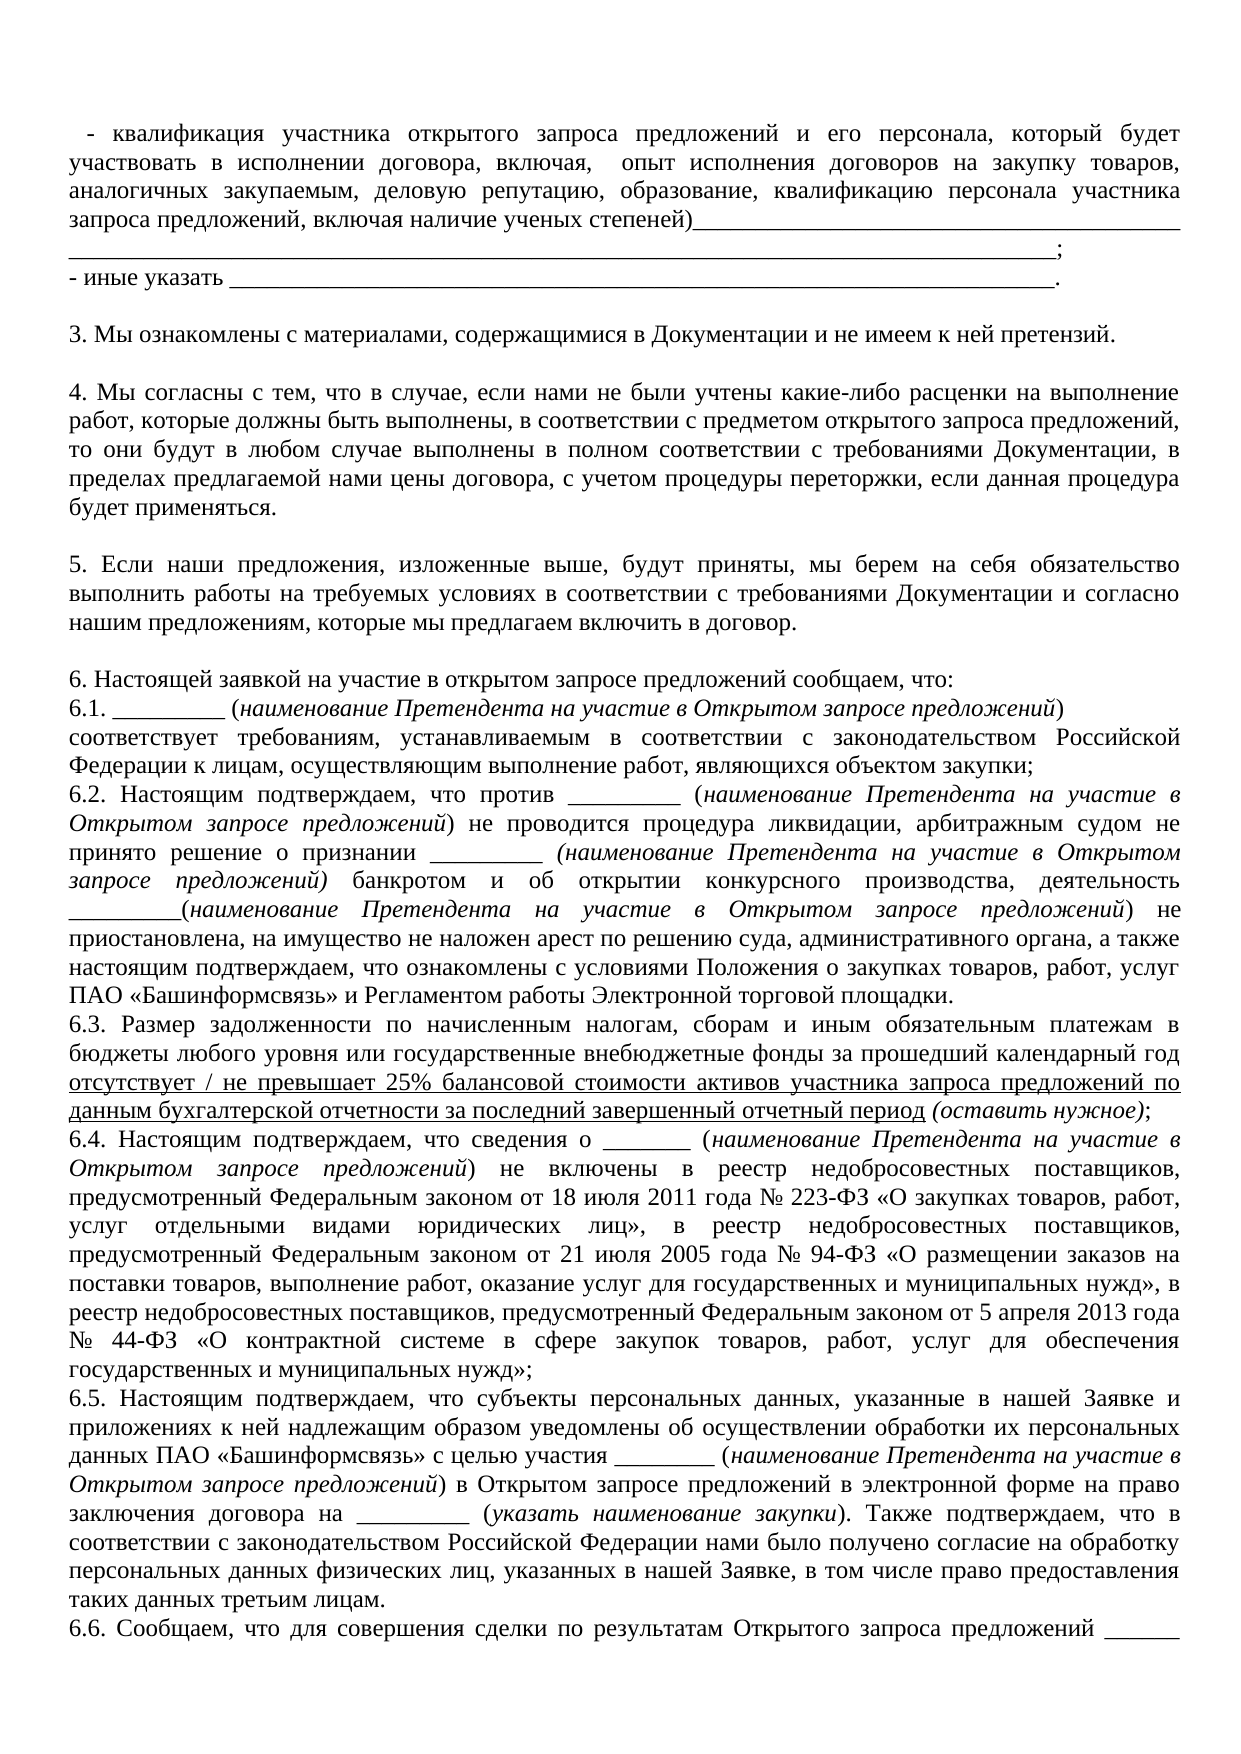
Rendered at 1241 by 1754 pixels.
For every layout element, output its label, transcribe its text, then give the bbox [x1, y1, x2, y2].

table_cell 4. Мы согласны с тем, что в случае, если нами не были учтены какие-либо расценки на выполнение работ, которые должны быть выполнены, в соответствии с предметом открытого запроса предложений, то они будут в любом случае выполнены в полном соответствии с требованиями Документации, в пределах предлагаемой нами цены договора, с учетом процедуры переторжки, если данная процедура будет применяться. [58, 348, 1192, 549]
table_cell 5. Если наши предложения, изложенные выше, будут приняты, мы берем на себя обязательство выполнить работы на требуемых условиях в соответствии с требованиями Документации и согласно нашим предложениям, которые мы предлагаем включить в договор. [58, 549, 1192, 664]
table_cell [58, 664, 1192, 1642]
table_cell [58, 118, 1192, 348]
